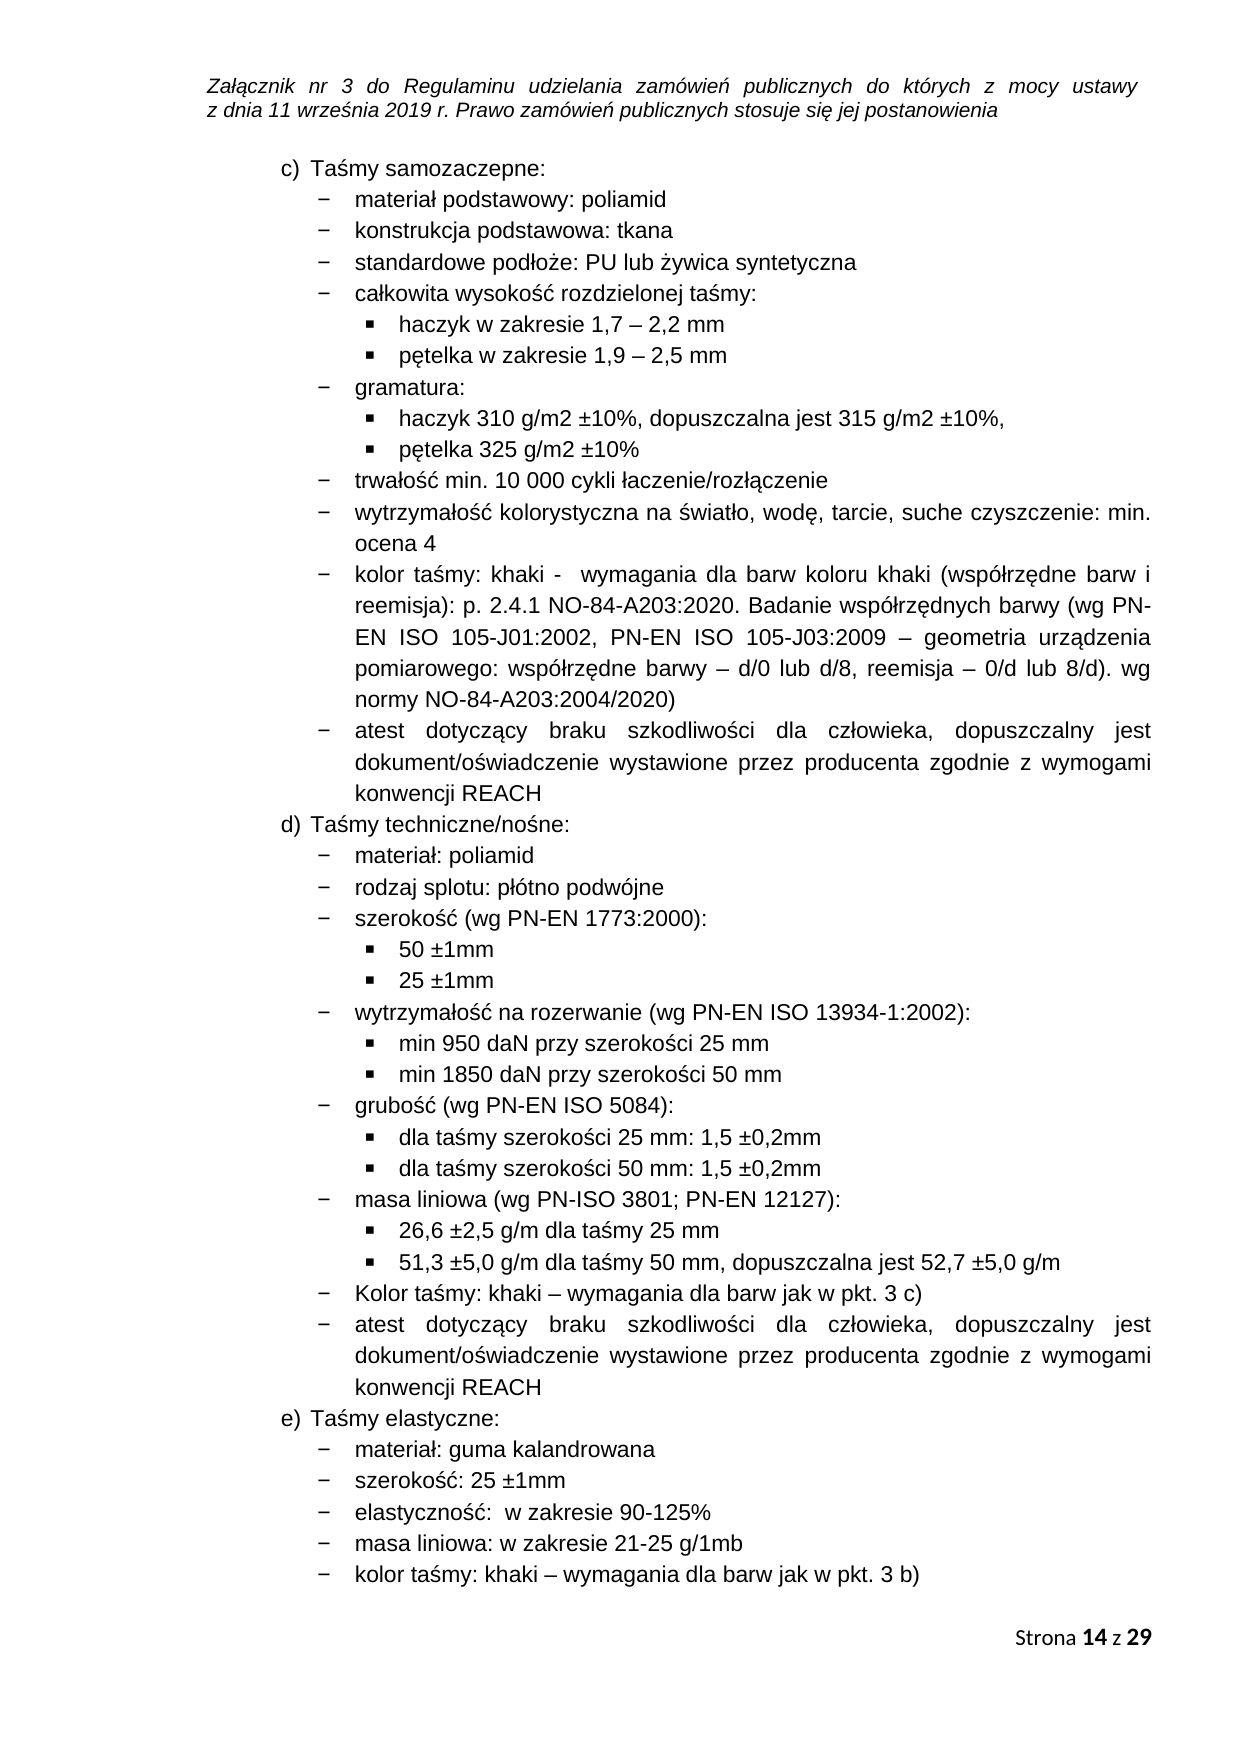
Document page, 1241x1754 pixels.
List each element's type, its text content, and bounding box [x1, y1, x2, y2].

list Taśmy samozaczepne: [281, 150, 1152, 181]
list haczyk w zakresie 1,7 – 2,2 mm [361, 306, 1152, 337]
list dla taśmy szerokości 25 mm: 1,5 ±0,2mm [361, 1118, 1152, 1150]
list pętelka 325 g/m2 ±10% [361, 431, 1152, 462]
list Taśmy elastyczne: [281, 1400, 1152, 1431]
list 26,6 ±2,5 g/m dla taśmy [361, 1212, 1152, 1243]
list elastyczność: w zakresie 90-125% [317, 1493, 1152, 1525]
list Taśmy techniczne/nośne: [281, 806, 1152, 837]
list dla taśmy szerokości 50 mm: 1,5 ±0,2mm [361, 1150, 1152, 1181]
list rodzaj splotu: płótno podwójne [317, 868, 1152, 900]
list min 1850 daN przy szerokości [361, 1056, 1152, 1087]
list materiał: poliamid [317, 837, 1152, 868]
list trwałość min. 10 000 cykli łaczenie/rozłączenie [317, 462, 1152, 493]
list pętelka w zakresie 1,9 – 2,5 mm [361, 337, 1152, 368]
list grubość (wg PN-EN ISO 5084): [317, 1087, 1152, 1118]
list materiał: guma kalandrowana [317, 1431, 1152, 1462]
list materiał podstawowy: poliamid [317, 181, 1152, 212]
list 25 ±1mm [361, 962, 1152, 993]
list 50 ±1mm [361, 931, 1152, 962]
list całkowita wysokość rozdzielonej taśmy: [317, 275, 1152, 306]
list kolor taśmy: khaki - wymagania dla barw koloru khaki (współrzędne barw i reemisja): p. 2.4.1 NO-84-A203:2020. Badanie współrzędnych barwy (wg PN-EN ISO 105-J01:2002, PN-EN ISO 105-J03:2009 – geometria urządzenia pomiarowego: współrzędne barwy – d/0 lub d/8, reemisja – 0/d lub 8/d). wg normy NO-84-A203:2004/2020) [317, 556, 1152, 712]
list wytrzymałość na rozerwanie (wg PN-EN ISO 13934-1:2002): [317, 993, 1152, 1025]
list min 950 daN przy szerokości [361, 1025, 1152, 1056]
list masa liniowa: w zakresie 21-25 g/1mb [317, 1525, 1152, 1556]
list konstrukcja podstawowa: tkana [317, 212, 1152, 243]
list 51,3 ±5,0 g/m dla taśmy 50 mm, dopuszczalna jest 52,7 ±5,0 g/m [361, 1243, 1152, 1275]
list haczyk 310 g/m2 ±10%, dopuszczalna jest 315 g/m2 ±10%, [361, 400, 1152, 431]
list Kolor taśmy: khaki – wymagania dla barw jak w pkt. 3 c) [317, 1275, 1152, 1306]
list kolor taśmy: khaki – wymagania dla barw jak w pkt. 3 b) [317, 1556, 1152, 1587]
list gramatura: [317, 368, 1152, 400]
list standardowe podłoże: PU lub żywica syntetyczna [317, 243, 1152, 275]
list szerokość: 25 ±1mm [317, 1462, 1152, 1493]
list szerokość (wg PN-EN 1773:2000): [317, 900, 1152, 931]
list masa liniowa (wg PN-ISO 3801; PN-EN 12127): [317, 1181, 1152, 1212]
list wytrzymałość kolorystyczna na światło, wodę, tarcie, suche czyszczenie: min. ocena 4 [317, 493, 1152, 556]
